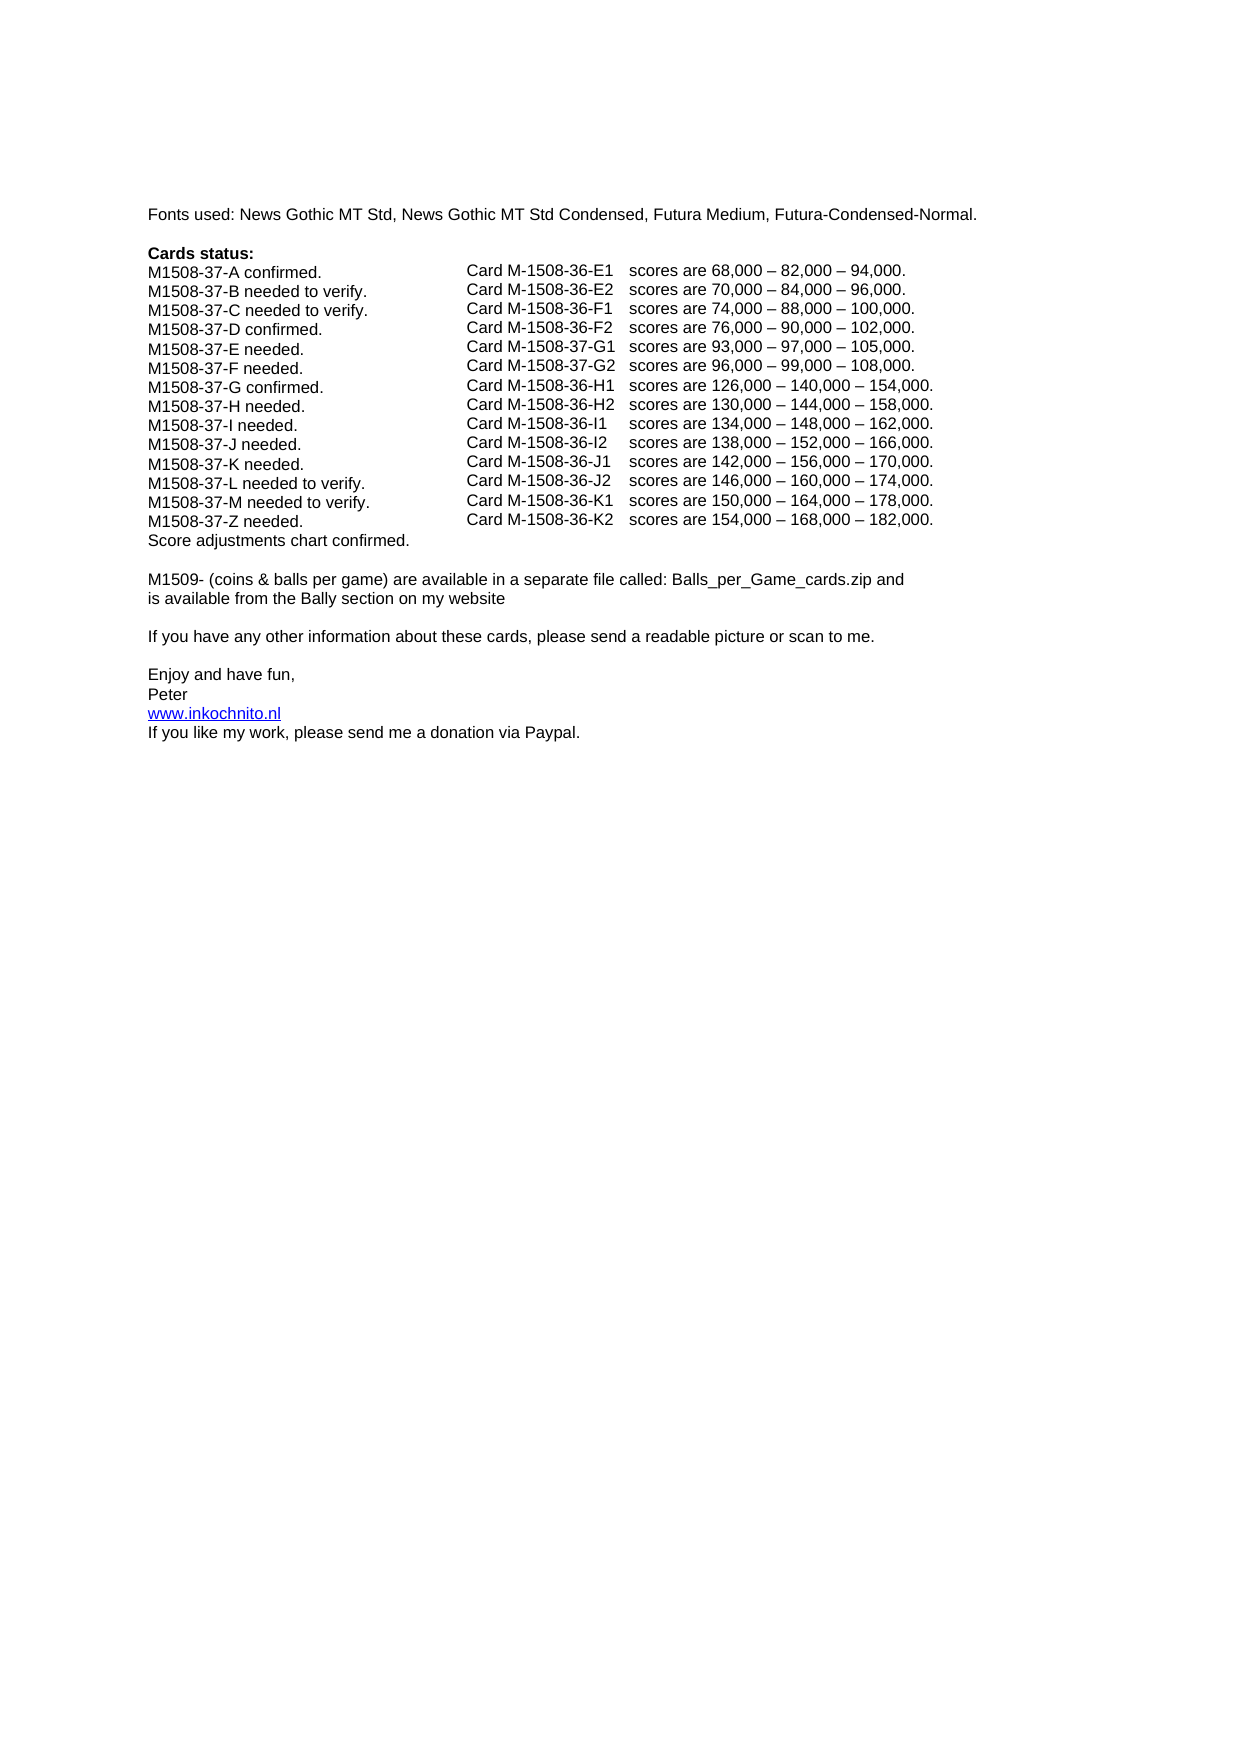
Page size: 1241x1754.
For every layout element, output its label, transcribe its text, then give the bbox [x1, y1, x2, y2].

text M1508-37-M needed to verify. [148, 493, 1092, 512]
text is available from the Bally section on my website [148, 588, 1092, 608]
text M1508-37-B needed to verify. [148, 282, 1092, 301]
text Score adjustments chart confirmed. [148, 531, 1092, 550]
text M1508-37-C needed to verify. [148, 301, 1092, 320]
text Fonts used: News Gothic MT Std, News Gothic MT Std Condensed, Futura Medium, Futura-Condensed-Normal. [148, 205, 1092, 224]
text M1508-37-H needed. [148, 397, 1092, 416]
text M1508-37-Z needed. [148, 512, 1092, 531]
text M1508-37-L needed to verify. [148, 473, 1092, 493]
text M1508-37-A confirmed. [148, 263, 1092, 282]
text www.inkochnito.nl [148, 703, 1092, 723]
text M1508-37-D confirmed. [148, 320, 1092, 339]
text M1508-37-J needed. [148, 435, 1092, 454]
text Peter [148, 684, 1092, 703]
text M1508-37-E needed. [148, 339, 1092, 358]
text M1509- (coins & balls per game) are available in a separate file called: Balls_per_Game_cards.zip and [148, 569, 1092, 588]
text If you have any other information about these cards, please send a readable picture or scan to me. [148, 627, 1092, 646]
text M1508-37-F needed. [148, 358, 1092, 378]
text Cards status: [148, 243, 1092, 263]
text M1508-37-G confirmed. [148, 378, 1092, 397]
text M1508-37-I needed. [148, 416, 1092, 435]
text M1508-37-K needed. [148, 454, 1092, 473]
text If you like my work, please send me a donation via Paypal. [148, 723, 1092, 742]
text Enjoy and have fun, [148, 665, 1092, 684]
